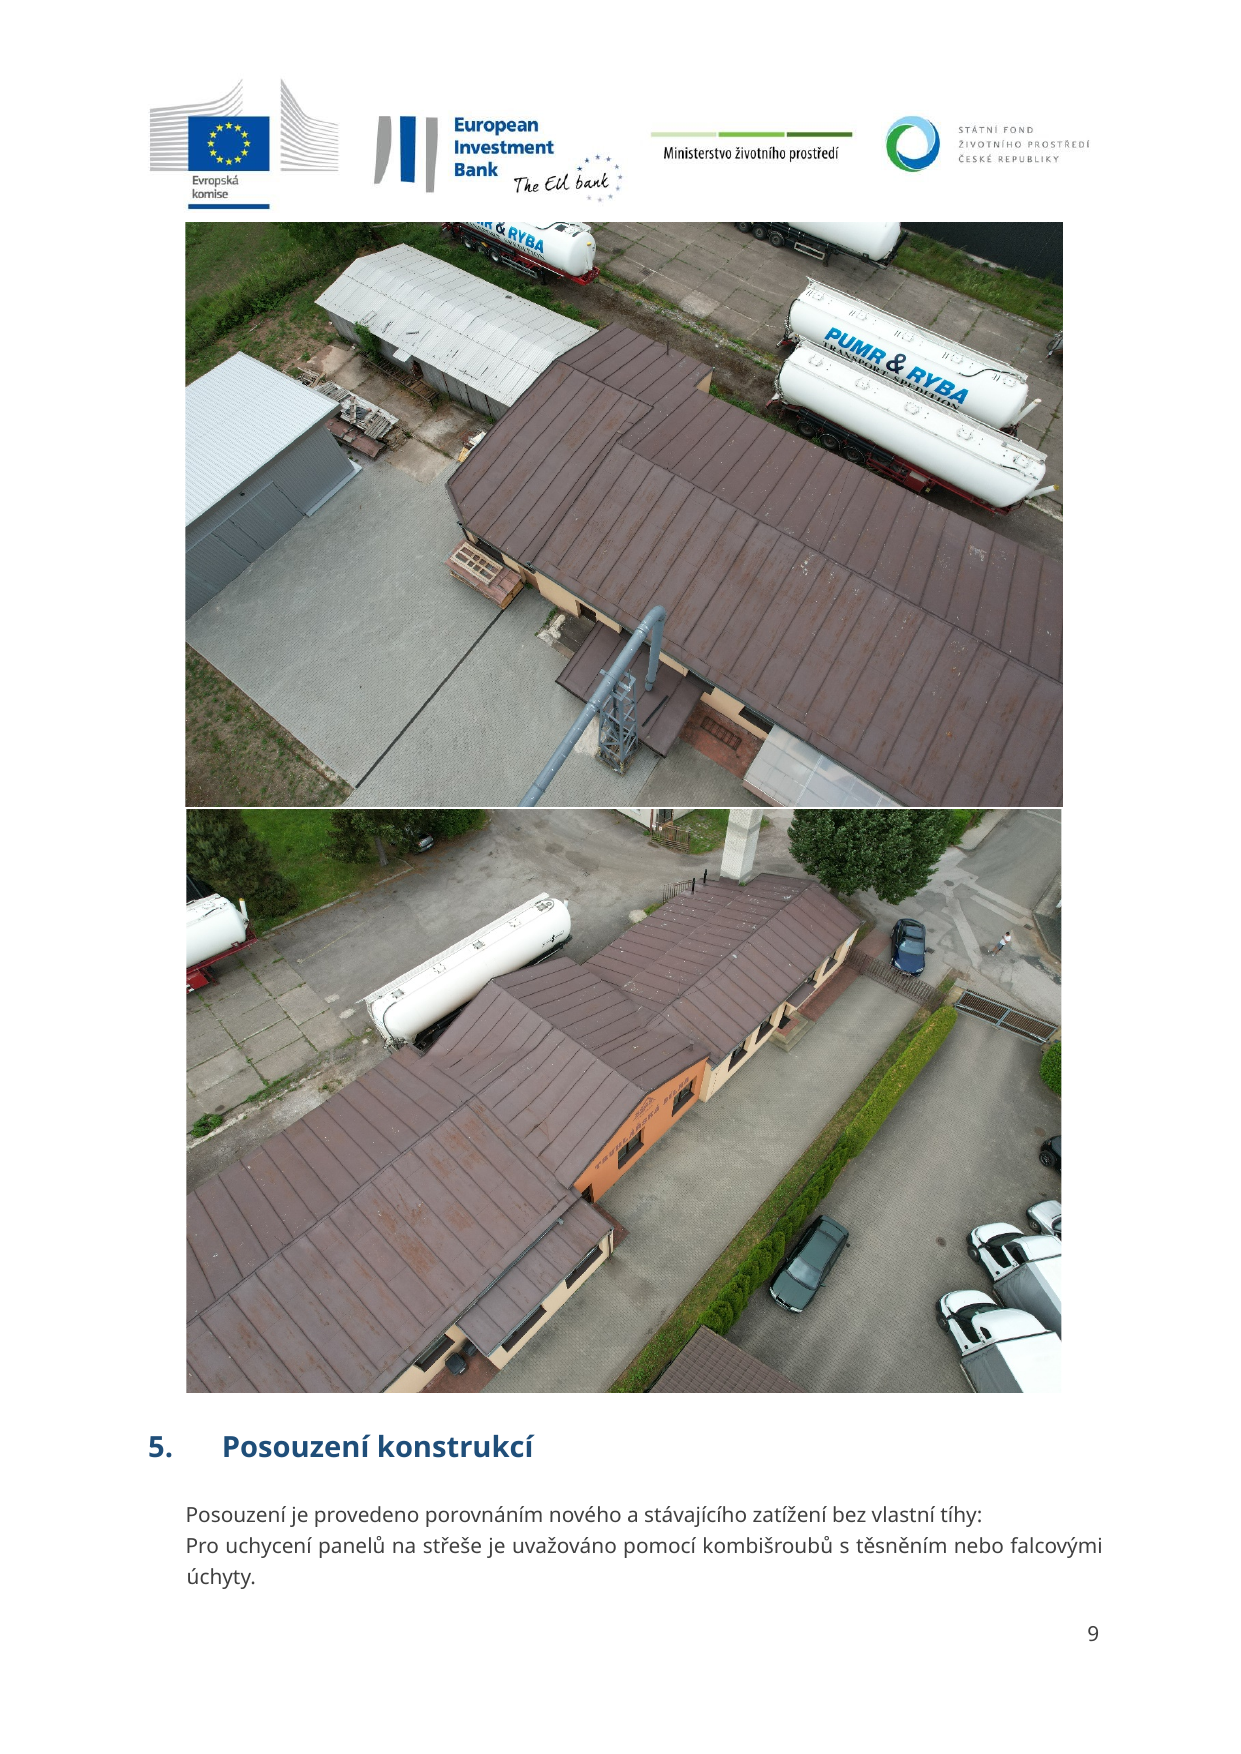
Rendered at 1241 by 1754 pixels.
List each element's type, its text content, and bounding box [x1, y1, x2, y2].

text Posouzení je provedeno porovnáním nového a stávajícího zatížení bez vlastní tíhy: [185, 1501, 1104, 1529]
picture [147, 73, 1093, 213]
picture [186, 809, 1062, 1393]
text Pro uchycení panelů na střeše je uvažováno pomocí kombišroubů s těsněním nebo falcovými úchyty. [185, 1532, 1104, 1591]
subtitle Posouzení konstrukcí [148, 1426, 1104, 1466]
picture [185, 222, 1063, 807]
